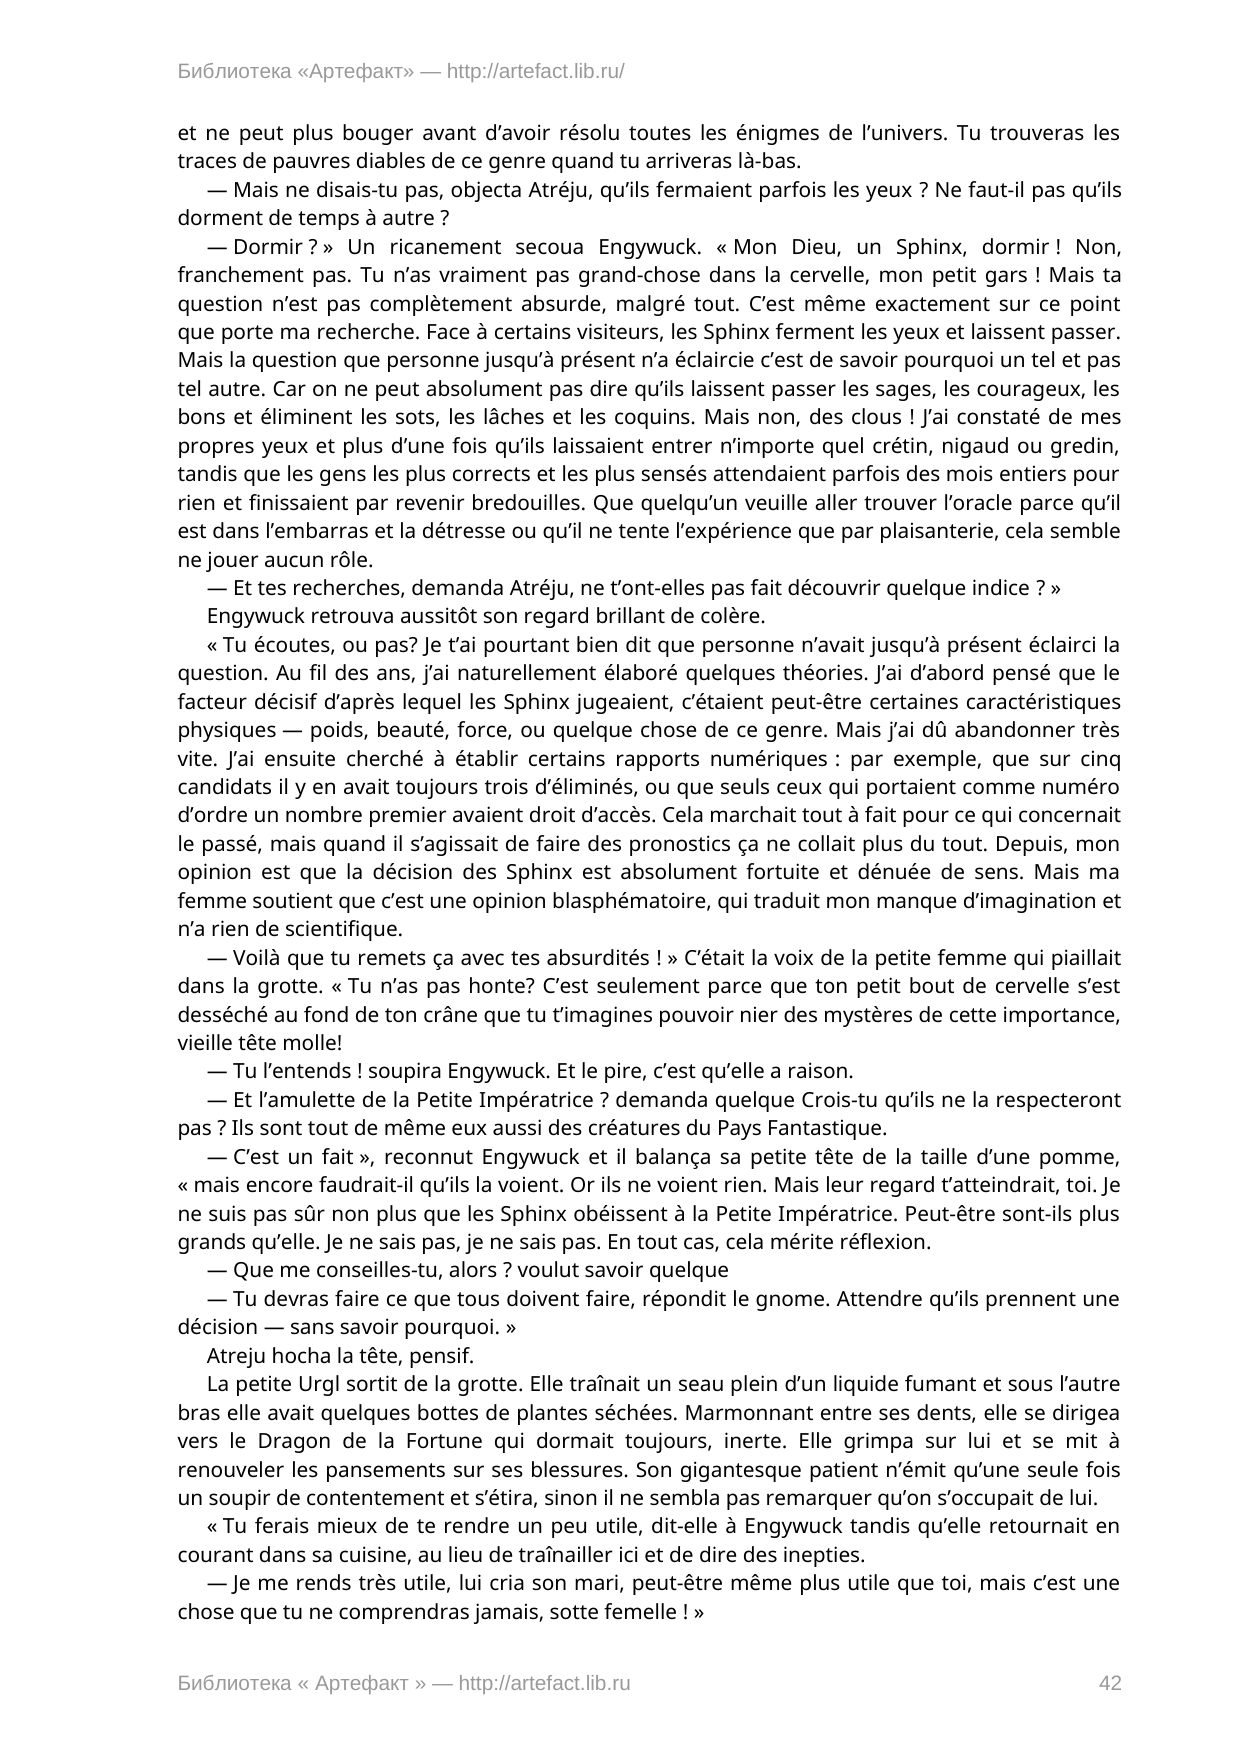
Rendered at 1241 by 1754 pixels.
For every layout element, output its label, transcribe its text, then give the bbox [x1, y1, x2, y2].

text — Mais ne disais-tu pas, objecta Atréju, qu’ils fermaient parfois les yeux ? Ne faut-il pas qu’ils dorment de temps à autre ? [177, 175, 1122, 232]
text — Que me conseilles-tu, alors ? voulut savoir quelque [177, 1256, 1122, 1284]
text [177, 118, 1122, 175]
text La petite Urgl sortit de la grotte. Elle traînait un seau plein d’un liquide fumant et sous l’autre bras elle avait quelques bottes de plantes séchées. Marmonnant entre ses dents, elle se dirigea vers le Dragon de la Fortune qui dormait toujours, inerte. Elle grimpa sur lui et se mit à renouveler les pansements sur ses blessures. Son gigantesque patient n’émit qu’une seule fois un soupir de contentement et s’étira, sinon il ne sembla pas remarquer qu’on s’occupait de lui. [177, 1369, 1122, 1512]
text — Je me rends très utile, lui cria son mari, peut-être même plus utile que toi, mais c’est une chose que tu ne comprendras jamais, sotte femelle ! » [177, 1568, 1122, 1625]
text — Tu devras faire ce que tous doivent faire, répondit le gnome. Attendre qu’ils prennent une décision — sans savoir pourquoi. » [177, 1284, 1122, 1341]
text — Et l’amulette de la Petite Impératrice ? demanda quelque Crois-tu qu’ils ne la respecteront pas ? Ils sont tout de même eux aussi des créatures du Pays Fantastique. [177, 1085, 1122, 1142]
text — Voilà que tu remets ça avec tes absurdités ! » C’était la voix de la petite femme qui piaillait dans la grotte. « Tu n’as pas honte? C’est seulement parce que ton petit bout de cervelle s’est desséché au fond de ton crâne que tu t’imagines pouvoir nier des mystères de cette importance, vieille tête molle! [177, 943, 1122, 1057]
text — C’est un fait », reconnut Engywuck et il balança sa petite tête de la taille d’une pomme, « mais encore faudrait-il qu’ils la voient. Or ils ne voient rien. Mais leur regard t’atteindrait, toi. Je ne suis pas sûr non plus que les Sphinx obéissent à la Petite Impératrice. Peut-être sont-ils plus grands qu’elle. Je ne sais pas, je ne sais pas. En tout cas, cela mérite réflexion. [177, 1142, 1122, 1256]
text — Et tes recherches, demanda Atréju, ne t’ont-elles pas fait découvrir quelque indice ? » [177, 573, 1122, 602]
text — Dormir ? » Un ricanement secoua Engywuck. « Mon Dieu, un Sphinx, dormir ! Non, franchement pas. Tu n’as vraiment pas grand-chose dans la cervelle, mon petit gars ! Mais ta question n’est pas complètement absurde, malgré tout. C’est même exactement sur ce point que porte ma recherche. Face à certains visiteurs, les Sphinx ferment les yeux et laissent passer. Mais la question que personne jusqu’à présent n’a éclaircie c’est de savoir pourquoi un tel et pas tel autre. Car on ne peut absolument pas dire qu’ils laissent passer les sages, les courageux, les bons et éliminent les sots, les lâches et les coquins. Mais non, des clous ! J’ai constaté de mes propres yeux et plus d’une fois qu’ils laissaient entrer n’importe quel crétin, nigaud ou gredin, tandis que les gens les plus corrects et les plus sensés attendaient parfois des mois entiers pour rien et finissaient par revenir bredouilles. Que quelqu’un veuille aller trouver l’oracle parce qu’il est dans l’embarras et la détresse ou qu’il ne tente l’expérience que par plaisanterie, cela semble ne jouer aucun rôle. [177, 232, 1122, 573]
text Engywuck retrouva aussitôt son regard brillant de colère. [177, 602, 1122, 630]
text « Tu ferais mieux de te rendre un peu utile, dit-elle à Engywuck tandis qu’elle retournait en courant dans sa cuisine, au lieu de traînailler ici et de dire des inepties. [177, 1512, 1122, 1568]
text — Tu l’entends ! soupira Engywuck. Et le pire, c’est qu’elle a raison. [177, 1057, 1122, 1085]
text « Tu écoutes, ou pas? Je t’ai pourtant bien dit que personne n’avait jusqu’à présent éclairci la question. Au fil des ans, j’ai naturellement élaboré quelques théories. J’ai d’abord pensé que le facteur décisif d’après lequel les Sphinx jugeaient, c’étaient peut-être certaines caractéristiques physiques — poids, beauté, force, ou quelque chose de ce genre. Mais j’ai dû abandonner très vite. J’ai ensuite cherché à établir certains rapports numériques : par exemple, que sur cinq candidats il y en avait toujours trois d’éliminés, ou que seuls ceux qui portaient comme numéro d’ordre un nombre premier avaient droit d’accès. Cela marchait tout à fait pour ce qui concernait le passé, mais quand il s’agissait de faire des pronostics ça ne collait plus du tout. Depuis, mon opinion est que la décision des Sphinx est absolument fortuite et dénuée de sens. Mais ma femme soutient que c’est une opinion blasphématoire, qui traduit mon manque d’imagination et n’a rien de scientifique. [177, 630, 1122, 943]
text Atreju hocha la tête, pensif. [177, 1341, 1122, 1369]
